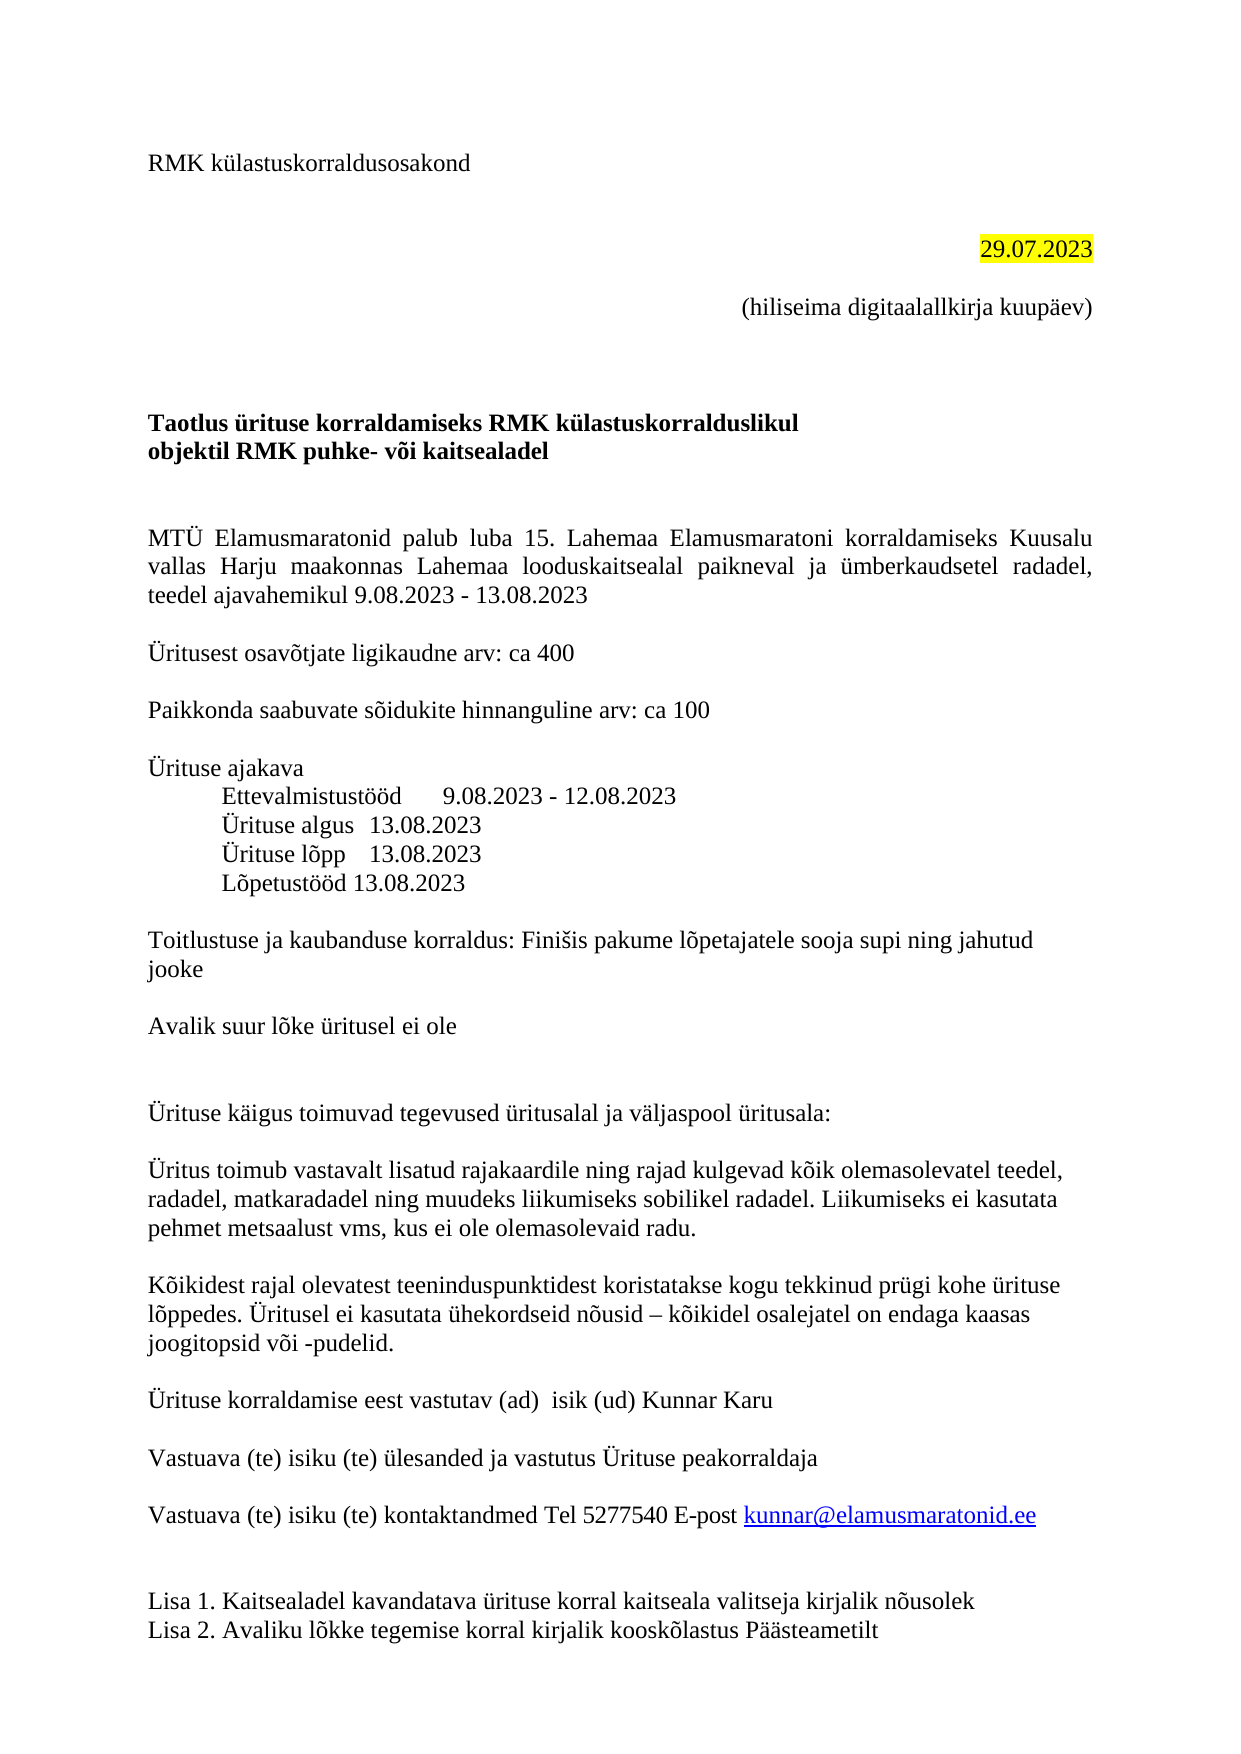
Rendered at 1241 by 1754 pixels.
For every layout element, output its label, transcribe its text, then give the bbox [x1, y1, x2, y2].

text Avalik suur lõke üritusel [148, 1011, 1093, 1040]
text Lisa 1. Kaitsealadel kavandatava ürituse korral kaitseala valitseja kirjalik nõusolek [148, 1586, 1093, 1615]
text Vastuava (te) isiku (te) ülesanded ja vastutus Ürituse peakorraldaja [148, 1443, 1093, 1471]
text Lõpetustööd [148, 868, 1093, 896]
text Lisa 2. Avaliku lõkke tegemise korral kirjalik kooskõlastus Päästeametilt [148, 1615, 1093, 1644]
text Ürituse korraldamise eest vastutav (ad) isik (ud) Kunnar Karu [148, 1385, 1093, 1414]
text Ürituse lõpp [148, 839, 1093, 868]
text Üritus toimub vastavalt lisatud rajakaardile ning rajad kulgevad kõik olemasolevatel teedel, radadel, matkaradadel ning muudeks liikumiseks sobilikel radadel. Liikumiseks ei kasutata pehmet metsaalust vms, kus ei ole olemasolevaid radu. [148, 1155, 1093, 1241]
text Paikkonda saabuvate sõidukite hinnanguline arv: ca 100 [148, 695, 1093, 724]
text Vastuava (te) isiku (te) kontaktandmed Tel 5277540 E-post kunnar@elamusmaratonid.ee [148, 1500, 1093, 1529]
text Üritusest osavõtjate ligikaudne arv: ca 400 [148, 638, 1093, 666]
text Ürituse ajakava [148, 753, 1093, 781]
text (hiliseima digitaalallkirja kuupäev) [148, 292, 1093, 321]
text Kõikidest rajal olevatest teeninduspunktidest koristatakse kogu tekkinud prügi kohe ürituse lõppedes. Üritusel ei kasutata ühekordseid nõusid – kõikidel osalejatel on endaga kaasas joogitopsid või -pudelid. [148, 1270, 1093, 1356]
text RMK külastuskorraldusosakond [148, 148, 1093, 176]
text Taotlus ürituse korraldamiseks RMK külastuskorralduslikul [148, 408, 1093, 436]
text Ürituse käigus toimuvad tegevused üritusalal ja väljaspool üritusala: [148, 1098, 1093, 1126]
text Ettevalmistustööd - [148, 781, 1093, 810]
text MTÜ Elamusmaratonid palub luba 15. Lahemaa Elamusmaratoni korraldamiseks Kuusalu vallas Harju maakonnas Lahemaa looduskaitsealal paikneval ja ümberkaudsetel radadel, teedel ajavahemikul - [148, 523, 1093, 609]
text Toitlustuse ja kaubanduse korraldus: Finišis pakume lõpetajatele sooja supi ning jahutud jooke [148, 925, 1093, 983]
text objektil RMK puhke- või kaitsealadel [148, 436, 1093, 465]
text Ürituse algus [148, 810, 1093, 839]
